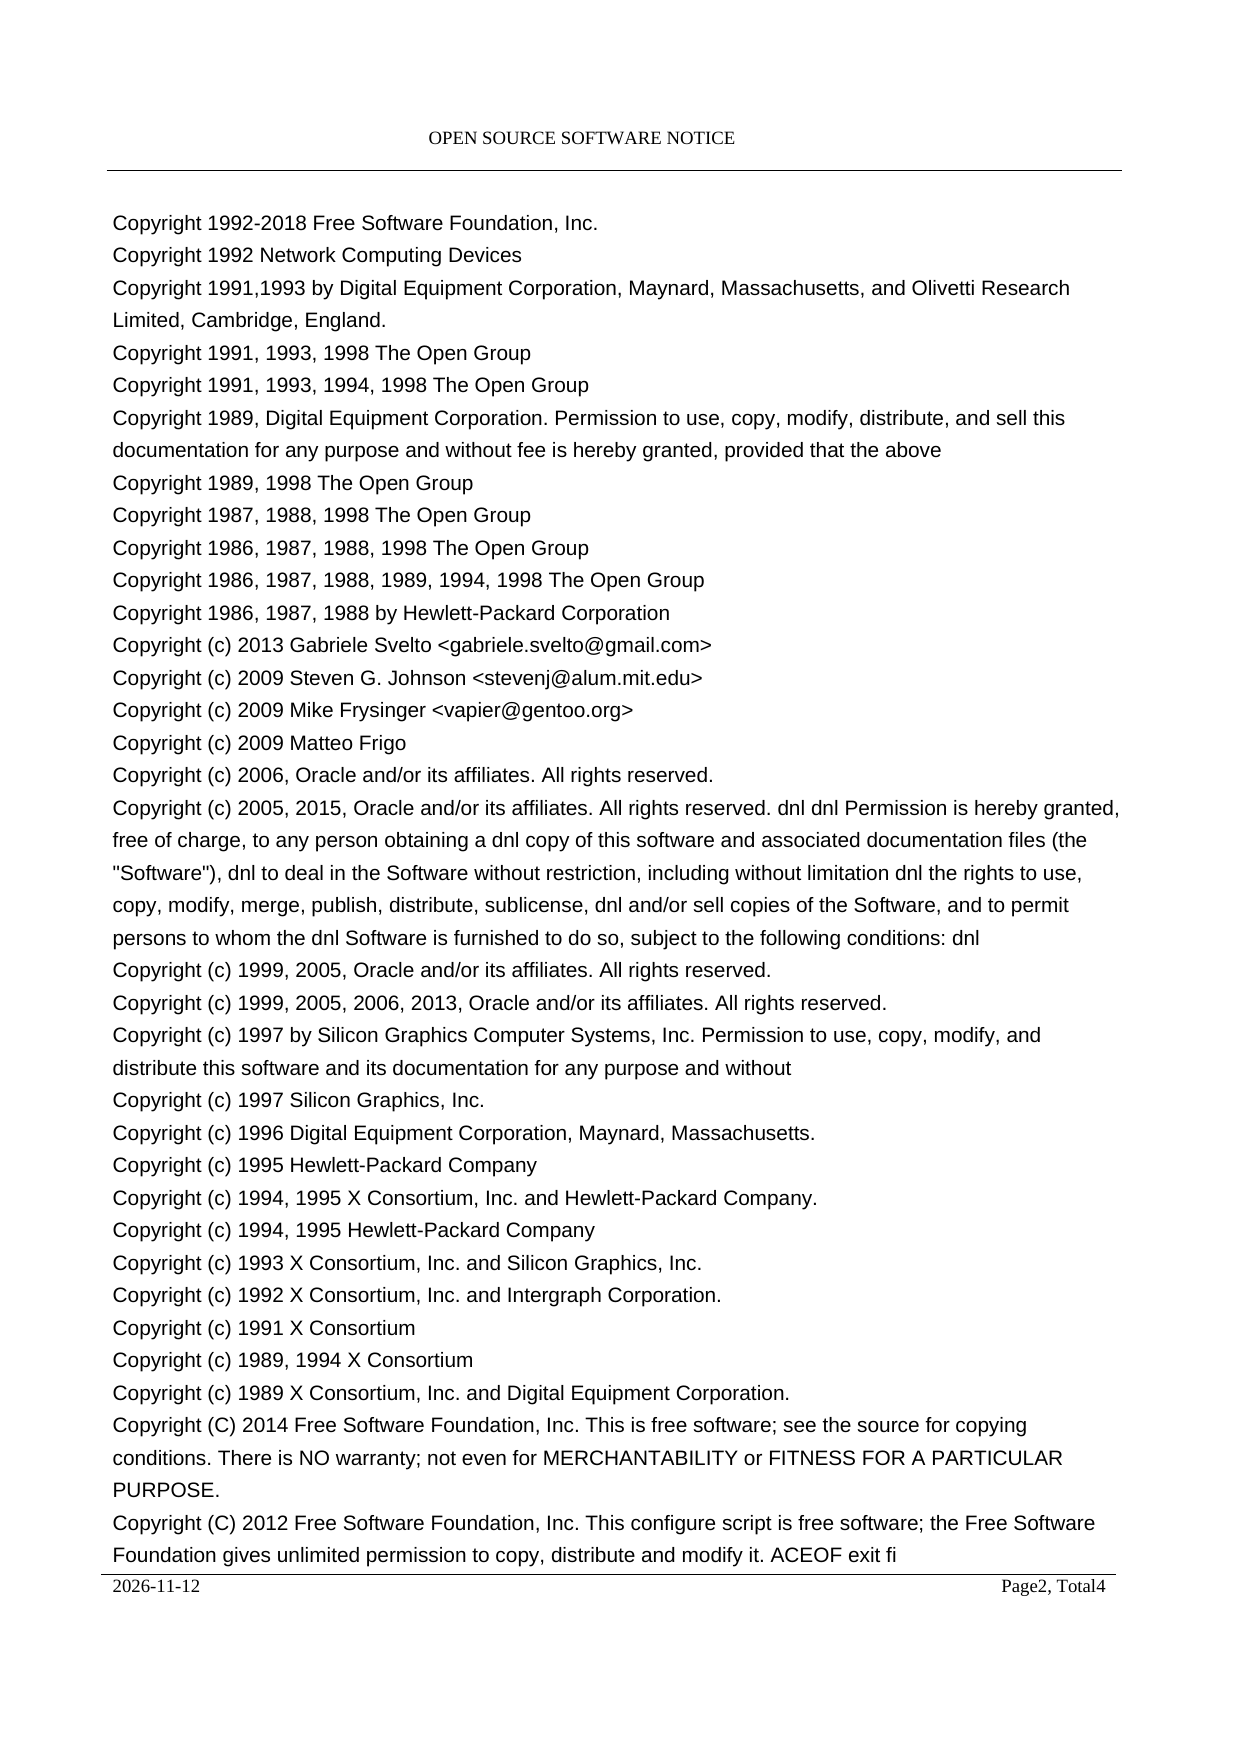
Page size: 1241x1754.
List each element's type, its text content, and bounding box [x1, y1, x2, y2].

text Copyright 1991, 1993, 1994, 1998 The Open Group [112, 369, 1128, 401]
text Copyright (c) 2009 Steven G. Johnson <stevenj@alum.mit.edu> [112, 661, 1128, 694]
text Copyright (c) 2005, 2015, Oracle and/or its affiliates. All rights reserved. dnl dnl Permission is hereby granted, free of charge, to any person obtaining a dnl copy of this software and associated documentation files (the "Software"), dnl to deal in the Software without restriction, including without limitation dnl the rights to use, copy, modify, merge, publish, distribute, sublicense, dnl and/or sell copies of the Software, and to permit persons to whom the dnl Software is furnished to do so, subject to the following conditions: dnl [112, 791, 1128, 954]
text Copyright (c) 1996 Digital Equipment Corporation, Maynard, Massachusetts. [112, 1116, 1128, 1149]
text Copyright (c) 1992 X Consortium, Inc. and Intergraph Corporation. [112, 1279, 1128, 1311]
text Copyright (c) 1993 X Consortium, Inc. and Silicon Graphics, Inc. [112, 1246, 1128, 1279]
text Copyright (c) 2013 Gabriele Svelto <gabriele.svelto@gmail.com> [112, 629, 1128, 661]
text Copyright (c) 1994, 1995 Hewlett-Packard Company [112, 1214, 1128, 1246]
text Copyright (C) 2012 Free Software Foundation, Inc. This configure script is free software; the Free Software Foundation gives unlimited permission to copy, distribute and modify it. ACEOF exit fi [112, 1506, 1128, 1571]
text Copyright (c) 1991 X Consortium [112, 1311, 1128, 1344]
text Copyright (c) 1997 Silicon Graphics, Inc. [112, 1084, 1128, 1116]
text Copyright 1992 Network Computing Devices [112, 239, 1128, 271]
text Copyright 1989, Digital Equipment Corporation. Permission to use, copy, modify, distribute, and sell this documentation for any purpose and without fee is hereby granted, provided that the above [112, 401, 1128, 466]
text Copyright (c) 1995 Hewlett-Packard Company [112, 1149, 1128, 1181]
text Copyright (c) 1997 by Silicon Graphics Computer Systems, Inc. Permission to use, copy, modify, and distribute this software and its documentation for any purpose and without [112, 1019, 1128, 1084]
text Copyright (c) 1989 X Consortium, Inc. and Digital Equipment Corporation. [112, 1376, 1128, 1409]
text Copyright 1991, 1993, 1998 The Open Group [112, 336, 1128, 369]
text Copyright 1989, 1998 The Open Group [112, 466, 1128, 499]
text Copyright (c) 1999, 2005, 2006, 2013, Oracle and/or its affiliates. All rights reserved. [112, 986, 1128, 1019]
text Copyright (c) 1989, 1994 X Consortium [112, 1344, 1128, 1376]
text Copyright 1986, 1987, 1988 by Hewlett-Packard Corporation [112, 596, 1128, 629]
text Copyright (c) 2006, Oracle and/or its affiliates. All rights reserved. [112, 759, 1128, 791]
text Copyright (C) 2014 Free Software Foundation, Inc. This is free software; see the source for copying conditions. There is NO warranty; not even for MERCHANTABILITY or FITNESS FOR A PARTICULAR PURPOSE. [112, 1409, 1128, 1506]
text Copyright 1986, 1987, 1988, 1998 The Open Group [112, 531, 1128, 564]
text Copyright (c) 1999, 2005, Oracle and/or its affiliates. All rights reserved. [112, 954, 1128, 986]
text Copyright 1986, 1987, 1988, 1989, 1994, 1998 The Open Group [112, 564, 1128, 596]
text Copyright 1992-2018 Free Software Foundation, Inc. [112, 206, 1128, 239]
text Copyright 1991,1993 by Digital Equipment Corporation, Maynard, Massachusetts, and Olivetti Research Limited, Cambridge, England. [112, 271, 1128, 336]
text Copyright 1987, 1988, 1998 The Open Group [112, 499, 1128, 531]
text Copyright (c) 2009 Matteo Frigo [112, 726, 1128, 759]
text Copyright (c) 2009 Mike Frysinger <vapier@gentoo.org> [112, 694, 1128, 726]
text Copyright (c) 1994, 1995 X Consortium, Inc. and Hewlett-Packard Company. [112, 1181, 1128, 1214]
